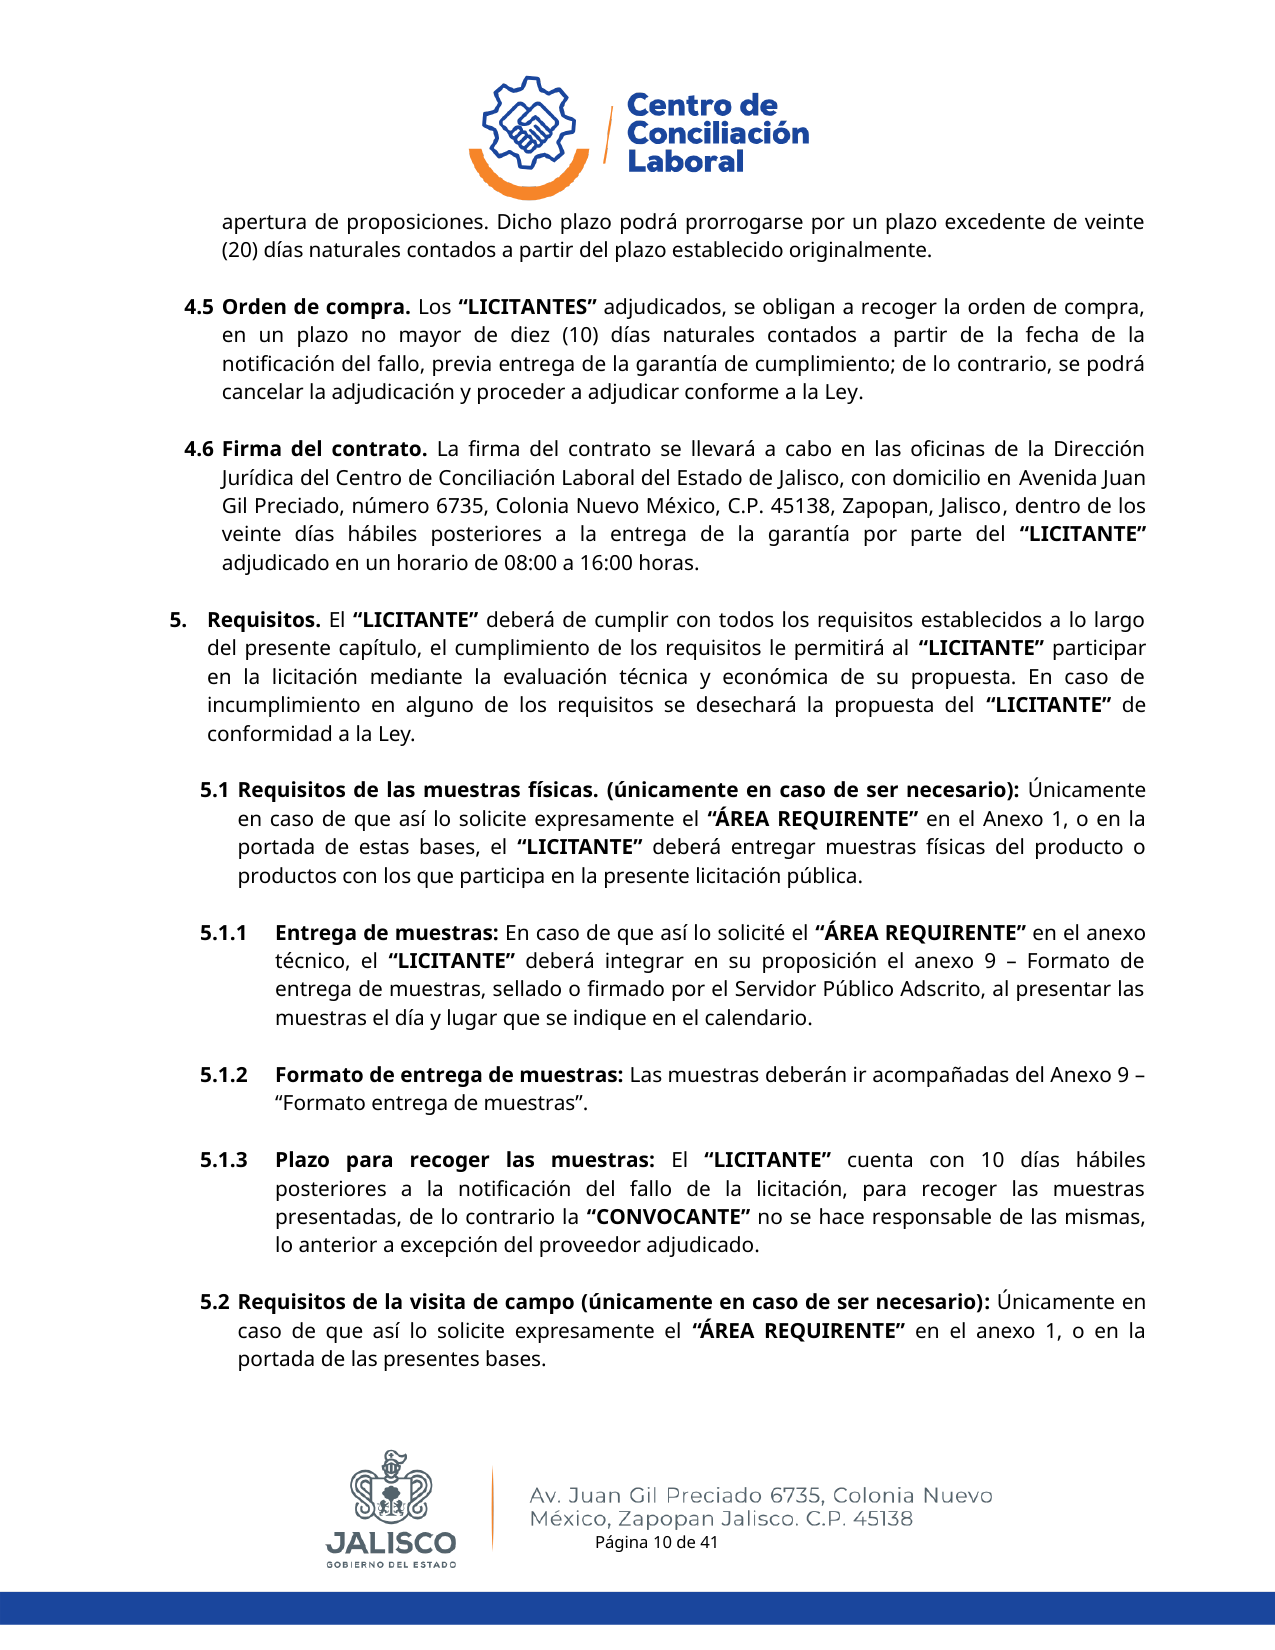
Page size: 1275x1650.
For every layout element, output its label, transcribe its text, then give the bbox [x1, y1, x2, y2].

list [184, 207, 1146, 264]
picture [0, 3, 1275, 1650]
subtitle Requisitos de la visita de campo (únicamente en caso de ser necesario): únicamente en caso de que así lo solicite expresamente el “ÁREA REQUIRENTE” en el anexo 1, o en la portada de las presentes bases. [200, 1287, 1146, 1373]
list Plazo para recoger las muestras: El “LICITANTE” cuenta con 10 días hábiles posteriores a la notificación del fallo de la licitación, para recoger las muestras presentadas, de lo contrario la “CONVOCANTE” no se hace responsable de las mismas, lo anterior a excepción del proveedor adjudicado. [200, 1145, 1146, 1259]
list Orden de compra. Los “LICITANTES” adjudicados, se obligan a recoger la orden de compra, en un plazo no mayor de diez (10) días naturales contados a partir de la fecha de la notificación del fallo, previa entrega de la garantía de cumplimiento; de lo contrario, se podrá cancelar la adjudicación y proceder a adjudicar conforme a la Ley. [184, 292, 1146, 406]
subtitle Requisitos. El “LICITANTE” deberá de cumplir con todos los requisitos establecidos a lo largo del presente capítulo, el cumplimiento de los requisitos le permitirá al “LICITANTE” participar en la licitación mediante la evaluación técnica y económica de su propuesta. En caso de incumplimiento en alguno de los requisitos se desechará la propuesta del “LICITANTE” de conformidad a la Ley. [169, 605, 1146, 747]
list Firma del contrato. La firma del contrato se llevará a cabo en las oficinas de la Dirección Jurídica del Centro de Conciliación Laboral del Estado de Jalisco, con domicilio en Avenida Juan Gil Preciado, número 6735, Colonia Nuevo México, C.P. 45138, Zapopan, Jalisco, dentro de los veinte días hábiles posteriores a la entrega de la garantía por parte del “LICITANTE” adjudicado en un horario de 08:00 a 16:00 horas. [184, 434, 1146, 576]
list Formato de entrega de muestras: Las muestras deberán ir acompañadas del Anexo 9 – “Formato entrega de muestras”. [200, 1060, 1146, 1117]
list Entrega de muestras: En caso de que así lo solicité el “ÁREA REQUIRENTE” en el anexo técnico, el “LICITANTE” deberá integrar en su proposición el anexo 9 – Formato de entrega de muestras, sellado o firmado por el Servidor Público Adscrito, al presentar las muestras el día y lugar que se indique en el calendario. [200, 918, 1146, 1031]
subtitle Requisitos de las muestras físicas. (únicamente en caso de ser necesario): Únicamente en caso de que así lo solicite expresamente el “ÁREA REQUIRENTE” en el Anexo 1, o en la portada de estas bases, el “LICITANTE” deberá entregar muestras físicas del producto o productos con los que participa en la presente licitación pública. [200, 776, 1146, 889]
